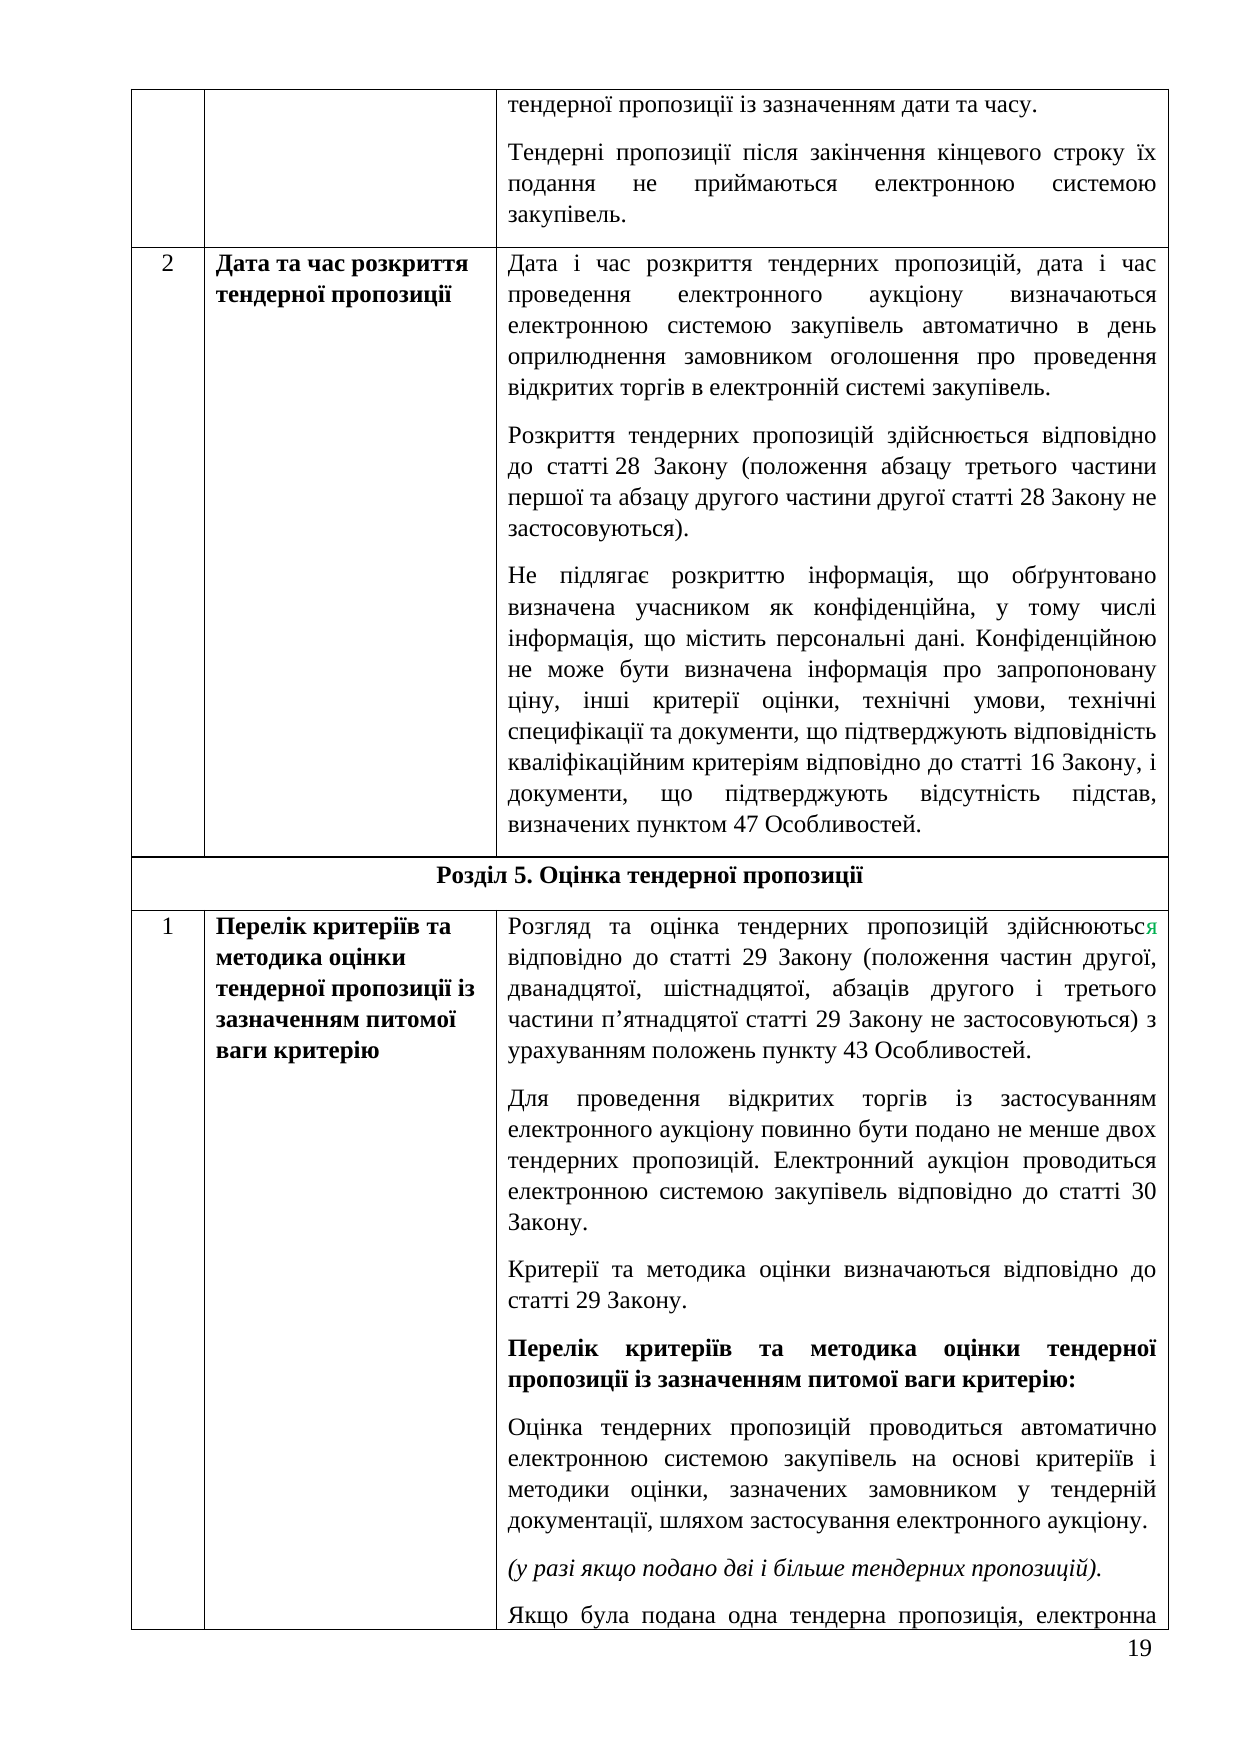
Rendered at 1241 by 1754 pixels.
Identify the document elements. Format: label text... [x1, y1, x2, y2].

table_cell 1 [132, 90, 204, 247]
table_cell 2 [132, 248, 204, 856]
table_cell Дата та час розкриття тендерної пропозиції [205, 248, 496, 856]
table_cell Дата і час розкриття тендерних пропозицій, дата і час проведення електронного аукціону визначаються електронною системою закупівель автоматично в день оприлюднення замовником оголошення про проведення відкритих торгів в електронній системі закупівель. Розкриття тендерних пропозицій здійснюється відповідно до статті 28 Закону (положення абзацу третього частини першої та абзацу другого частини другої статті 28 Закону не застосовуються). Не підлягає розкриттю інформація, що обґрунтовано визначена учасником як конфіденційна, у тому числі інформація, що містить персональні дані. Конфіденційною не може бути визначена інформація про запропоновану ціну, інші критерії оцінки, технічні умови, технічні специфікації та документи, що підтверджують відповідність кваліфікаційним критеріям відповідно до статті 16 Закону, і документи, що підтверджують відсутність підстав, визначених пунктом 47 Особливостей. [497, 248, 1168, 856]
table_cell Розділ 5. Оцінка тендерної пропозиції [132, 858, 1168, 910]
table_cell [497, 90, 1168, 247]
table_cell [205, 911, 496, 1629]
table_cell 1 [132, 911, 204, 1629]
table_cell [205, 90, 496, 247]
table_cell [497, 911, 1168, 1629]
